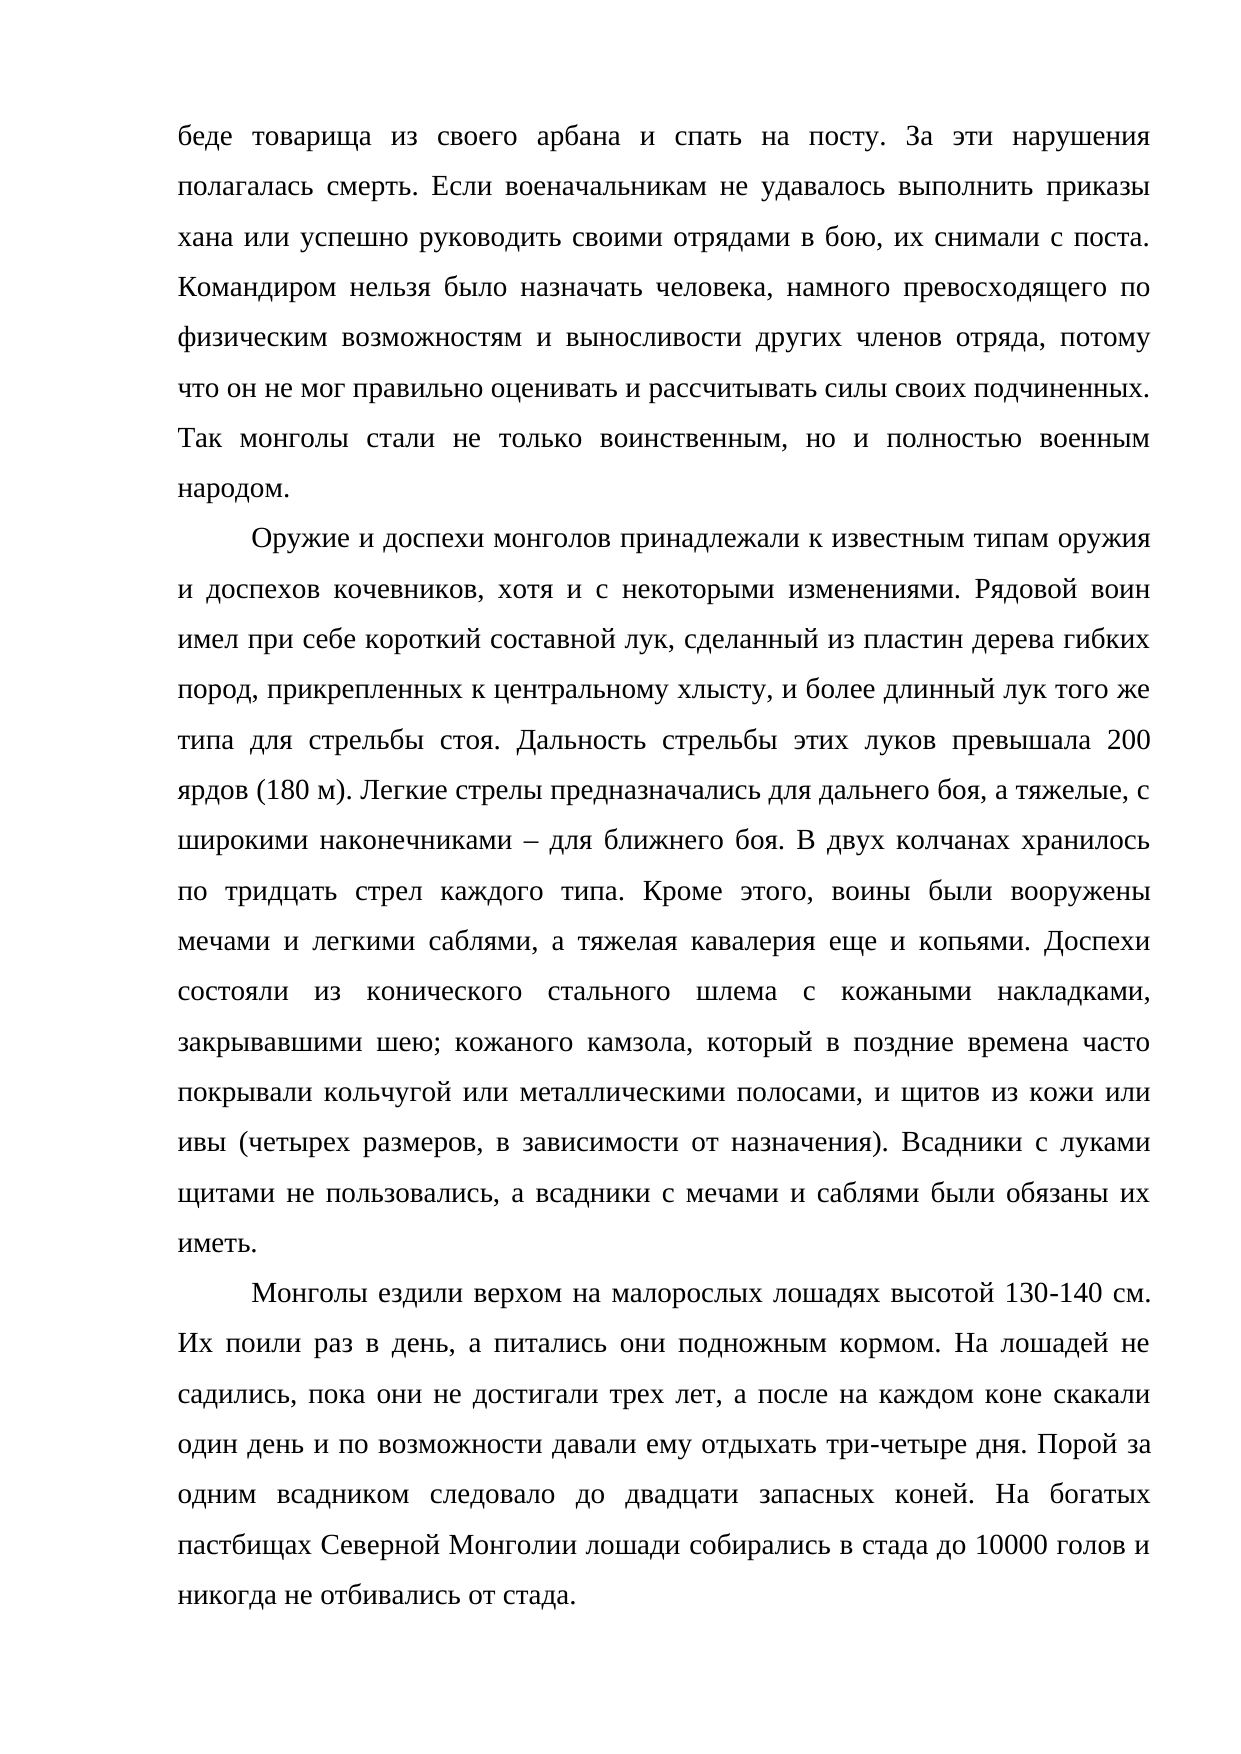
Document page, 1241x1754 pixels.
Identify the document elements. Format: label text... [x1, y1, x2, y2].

text Монголы ездили верхом на малорослых лошадях высотой 130-140 см. Их поили раз в день, а питались они подножным кормом. На лошадей не садились, пока они не достигали трех лет, а после на каждом коне скакали один день и по возможности давали ему отдыхать три-четыре дня. Порой за одним всадником следовало до двадцати запасных коней. На богатых пастбищах Северной Монголии лошади собирались в стада до 10000 голов и никогда не отбивались от стада. [177, 1275, 1152, 1611]
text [177, 118, 1152, 504]
text Оружие и доспехи монголов принадлежали к известным типам оружия и доспехов кочевников, хотя и с некоторыми изменениями. Рядовой воин имел при себе короткий составной лук, сделанный из пластин дерева гибких пород, прикрепленных к центральному хлысту, и более длинный лук того же типа для стрельбы стоя. Дальность стрельбы этих луков превышала (). Легкие стрелы предназначались для дальнего боя, а тяжелые, с широкими наконечниками – для ближнего боя. В двух колчанах хранилось по тридцать стрел каждого типа. Кроме этого, воины были вооружены мечами и легкими саблями, а тяжелая кавалерия еще и копьями. Доспехи состояли из конического стального шлема с кожаными накладками, закрывавшими шею; кожаного камзола, который в поздние времена часто покрывали кольчугой или металлическими полосами, и щитов из кожи или ивы (четырех размеров, в зависимости от назначения). Всадники с луками щитами не пользовались, а всадники с мечами и саблями были обязаны их иметь. [177, 521, 1152, 1258]
